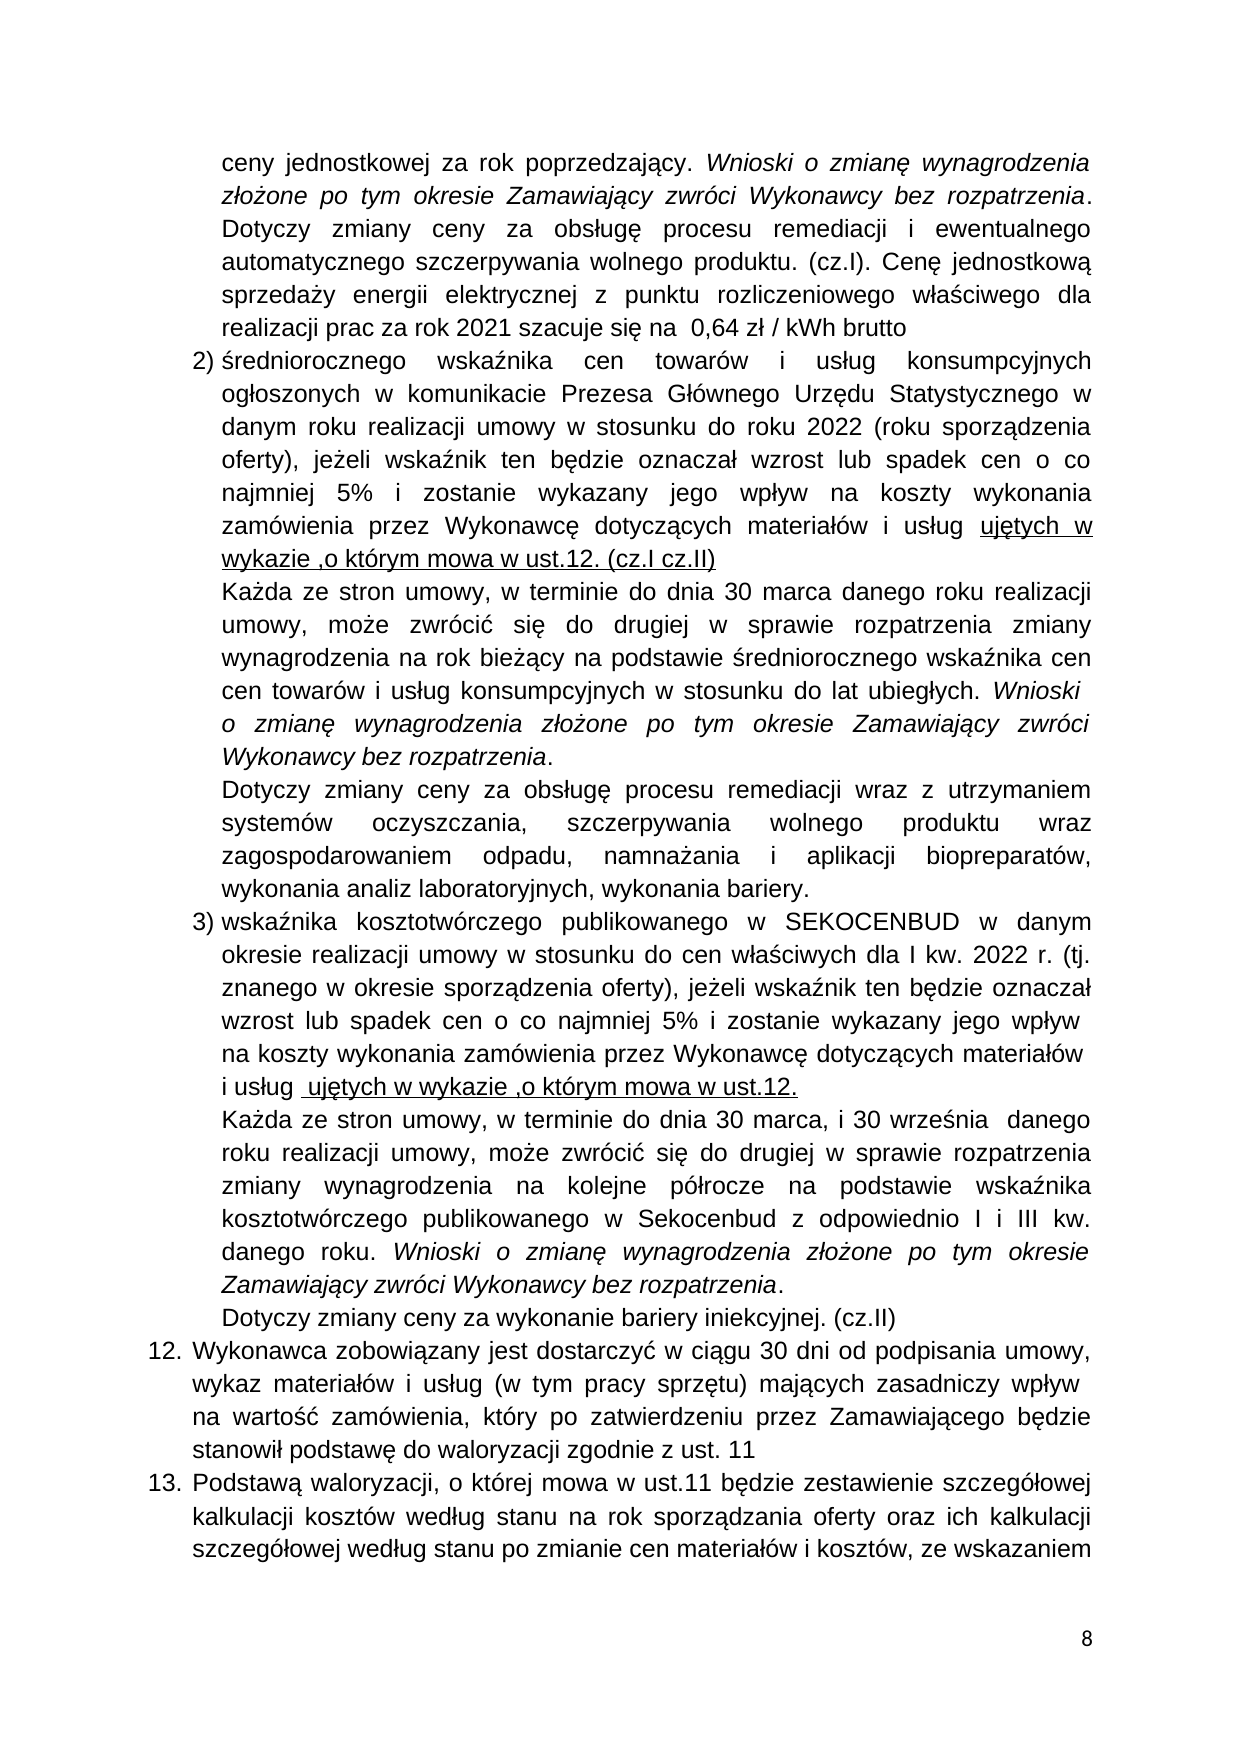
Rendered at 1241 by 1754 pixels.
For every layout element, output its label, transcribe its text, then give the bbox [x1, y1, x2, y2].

list Dotyczy zmiany ceny za wykonanie bariery iniekcyjnej. (cz.II) [221, 1303, 1093, 1332]
list Każda ze stron umowy, w terminie do dnia 30 marca, i 30 września danego roku realizacji umowy, może zwrócić się do drugiej w sprawie rozpatrzenia zmiany wynagrodzenia na kolejne półrocze na podstawie wskaźnika kosztotwórczego publikowanego w Sekocenbud z odpowiednio I i III kw. danego roku. Wnioski o zmianę wynagrodzenia złożone po tym okresie Zamawiający zwróci Wykonawcy bez rozpatrzenia. [221, 1105, 1093, 1299]
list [148, 1468, 1093, 1563]
list średniorocznego wskaźnika cen towarów i usług konsumpcyjnych ogłoszonych w komunikacie Prezesa Głównego Urzędu Statystycznego w danym roku realizacji umowy w stosunku do roku 2022 (roku sporządzenia oferty), jeżeli wskaźnik ten będzie oznaczał wzrost lub spadek cen o co najmniej 5% i zostanie wykazany jego wpływ na koszty wykonania zamówienia przez Wykonawcę dotyczących materiałów i usług ujętych w wykazie ,o którym mowa w ust.12. (cz.I cz.II) [192, 346, 1093, 573]
list Dotyczy zmiany ceny za obsługę procesu remediacji wraz z utrzymaniem systemów oczyszczania, szczerpywania wolnego produktu wraz zagospodarowaniem odpadu, namnażania i aplikacji biopreparatów, wykonania analiz laboratoryjnych, wykonania bariery. [221, 775, 1093, 903]
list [192, 148, 1093, 341]
list wskaźnika kosztotwórczego publikowanego w SEKOCENBUD w danym okresie realizacji umowy w stosunku do cen właściwych dla I kw. 2022 r. (tj. znanego w okresie sporządzenia oferty), jeżeli wskaźnik ten będzie oznaczał wzrost lub spadek cen o co najmniej 5% i zostanie wykazany jego wpływ na koszty wykonania zamówienia przez Wykonawcę dotyczących materiałów i usług ujętych w wykazie ,o którym mowa w ust.12. [192, 907, 1093, 1101]
list Wykonawca zobowiązany jest dostarczyć w ciągu 30 dni od podpisania umowy, wykaz materiałów i usług (w tym pracy sprzętu) mających zasadniczy wpływ na wartość zamówienia, który po zatwierdzeniu przez Zamawiającego będzie stanowił podstawę do waloryzacji zgodnie z ust. 11 [148, 1336, 1093, 1464]
list Każda ze stron umowy, w terminie do dnia 30 marca danego roku realizacji umowy, może zwrócić się do drugiej w sprawie rozpatrzenia zmiany wynagrodzenia na rok bieżący na podstawie średniorocznego wskaźnika cen cen towarów i usług konsumpcyjnych w stosunku do lat ubiegłych. Wnioski o zmianę wynagrodzenia złożone po tym okresie Zamawiający zwróci Wykonawcy bez rozpatrzenia. [221, 577, 1093, 771]
